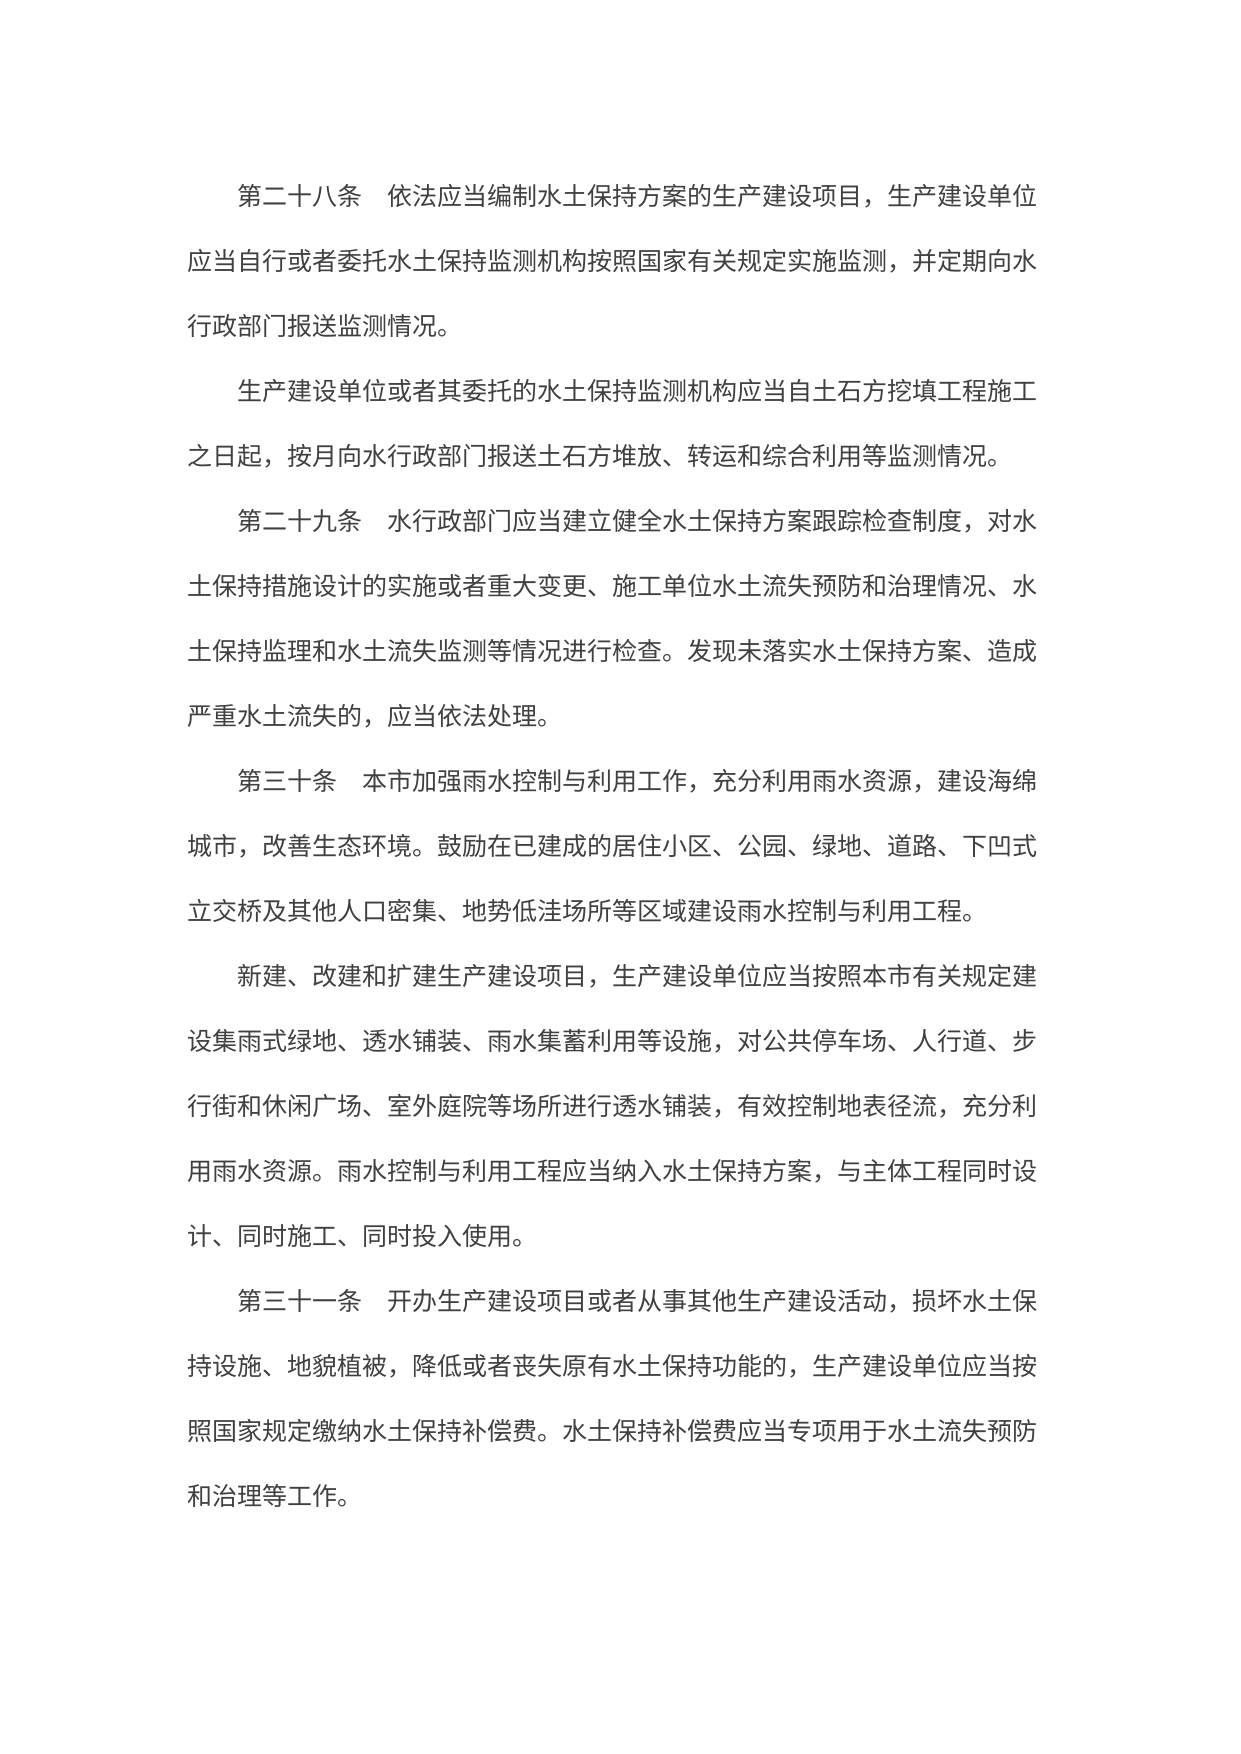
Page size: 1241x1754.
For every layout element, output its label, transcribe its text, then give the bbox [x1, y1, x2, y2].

text 第三十一条 开办生产建设项目或者从事其他生产建设活动，损坏水土保持设施、地貌植被，降低或者丧失原有水土保持功能的，生产建设单位应当按照国家规定缴纳水土保持补偿费。水土保持补偿费应当专项用于水土流失预防和治理等工作。 [187, 1267, 1053, 1527]
text 新建、改建和扩建生产建设项目，生产建设单位应当按照本市有关规定建设集雨式绿地、透水铺装、雨水集蓄利用等设施，对公共停车场、人行道、步行街和休闲广场、室外庭院等场所进行透水铺装，有效控制地表径流，充分利用雨水资源。雨水控制与利用工程应当纳入水土保持方案，与主体工程同时设计、同时施工、同时投入使用。 [187, 942, 1053, 1267]
text 第二十九条 水行政部门应当建立健全水土保持方案跟踪检查制度，对水土保持措施设计的实施或者重大变更、施工单位水土流失预防和治理情况、水土保持监理和水土流失监测等情况进行检查。发现未落实水土保持方案、造成严重水土流失的，应当依法处理。 [187, 487, 1053, 747]
text 生产建设单位或者其委托的水土保持监测机构应当自土石方挖填工程施工之日起，按月向水行政部门报送土石方堆放、转运和综合利用等监测情况。 [187, 357, 1053, 487]
text 第三十条 本市加强雨水控制与利用工作，充分利用雨水资源，建设海绵城市，改善生态环境。鼓励在已建成的居住小区、公园、绿地、道路、下凹式立交桥及其他人口密集、地势低洼场所等区域建设雨水控制与利用工程。 [187, 747, 1053, 942]
text 第二十八条 依法应当编制水土保持方案的生产建设项目，生产建设单位应当自行或者委托水土保持监测机构按照国家有关规定实施监测，并定期向水行政部门报送监测情况。 [187, 162, 1053, 357]
